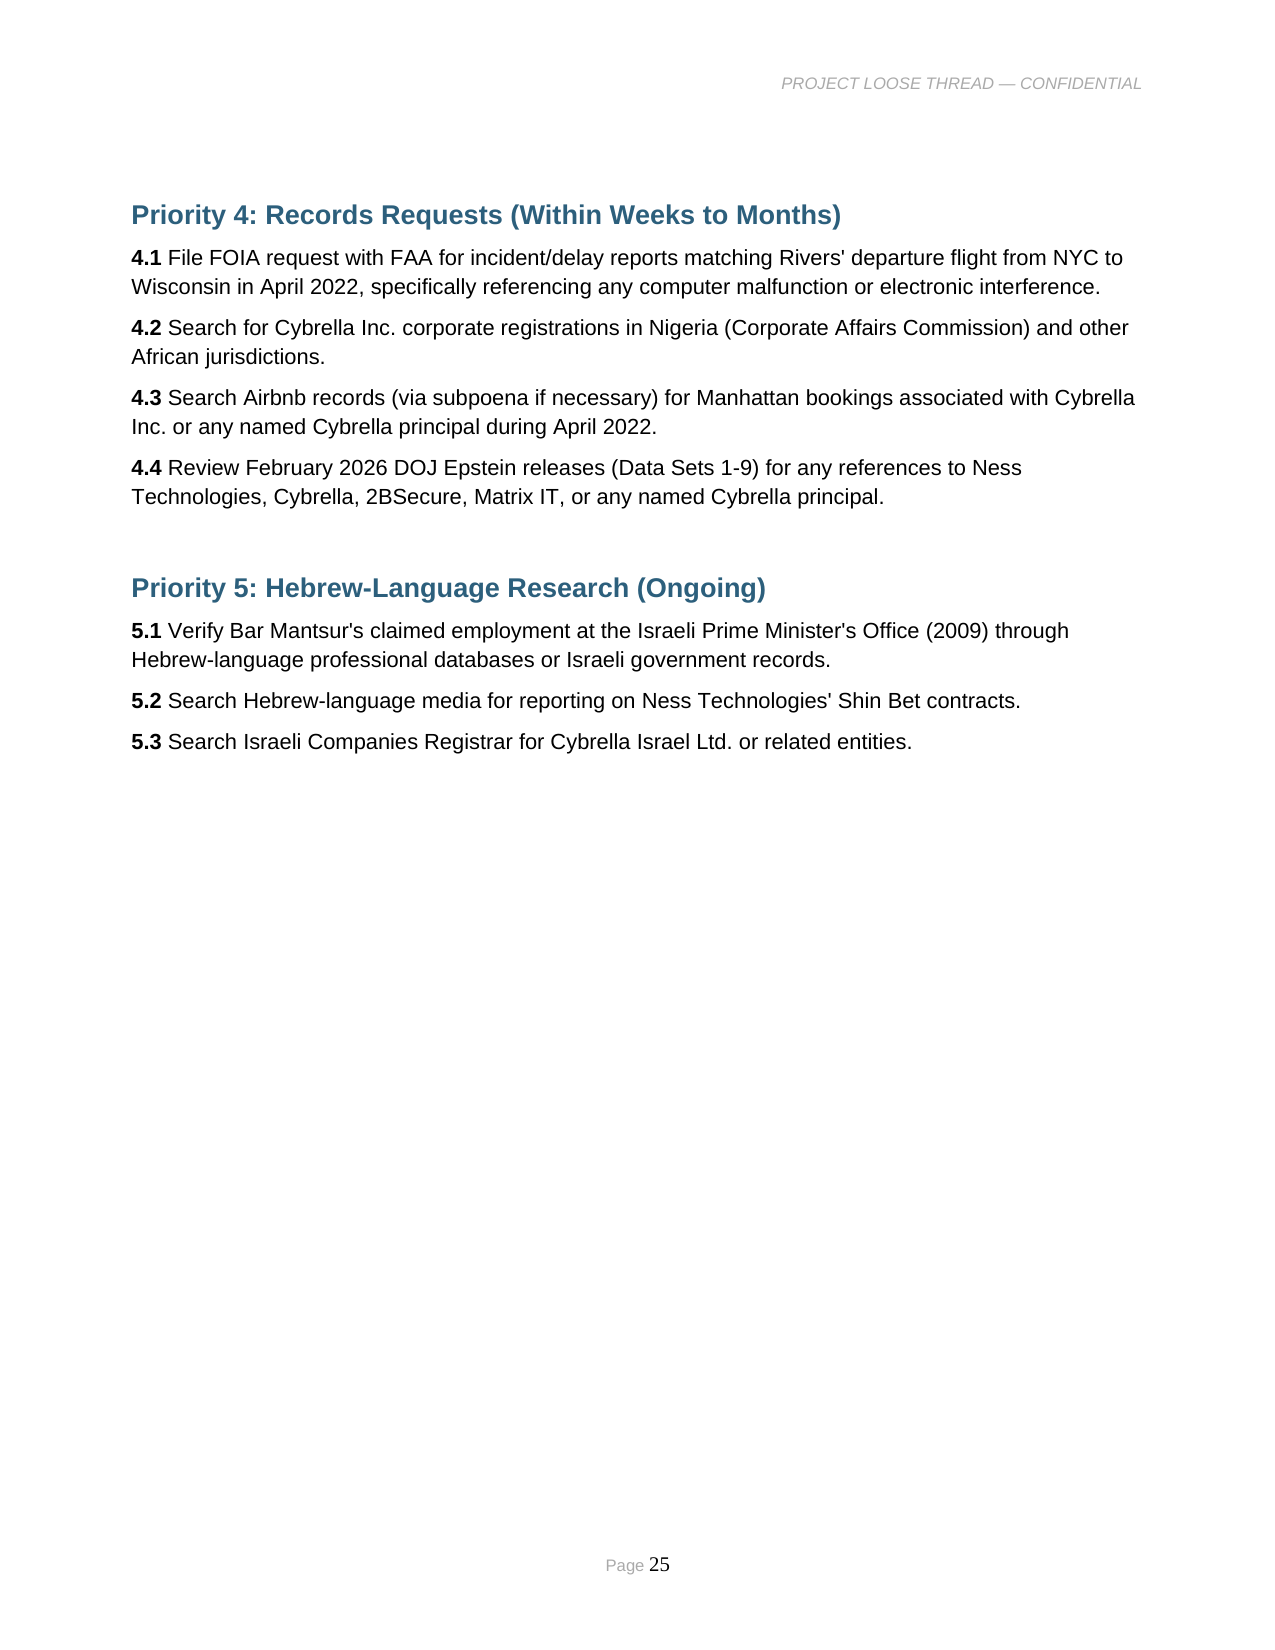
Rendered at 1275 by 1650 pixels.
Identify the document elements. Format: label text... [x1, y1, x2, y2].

text 4.2 Search for Cybrella Inc. corporate registrations in Nigeria (Corporate Affairs Commission) and other African jurisdictions. [131, 313, 1144, 370]
text 4.3 Search Airbnb records (via subpoena if necessary) for Manhattan bookings associated with Cybrella Inc. or any named Cybrella principal during April 2022. [131, 383, 1144, 440]
text 4.4 Review February 2026 DOJ Epstein releases (Data Sets 1-9) for any references to Ness Technologies, Cybrella, 2BSecure, Matrix IT, or any named Cybrella principal. [131, 453, 1144, 510]
text 5.3 Search Israeli Companies Registrar for Cybrella Israel Ltd. or related entities. [131, 727, 1144, 756]
subtitle Priority 4: Records Requests (Within Weeks to Months) [131, 199, 1144, 230]
subtitle Priority 5: Hebrew-Language Research (Ongoing) [131, 572, 1144, 603]
text 4.1 File FOIA request with FAA for incident/delay reports matching Rivers' departure flight from NYC to Wisconsin in April 2022, specifically referencing any computer malfunction or electronic interference. [131, 243, 1144, 300]
text 5.2 Search Hebrew-language media for reporting on Ness Technologies' Shin Bet contracts. [131, 686, 1144, 714]
text 5.1 Verify Bar Mantsur's claimed employment at the Israeli Prime Minister's Office (2009) through Hebrew-language professional databases or Israeli government records. [131, 616, 1144, 673]
